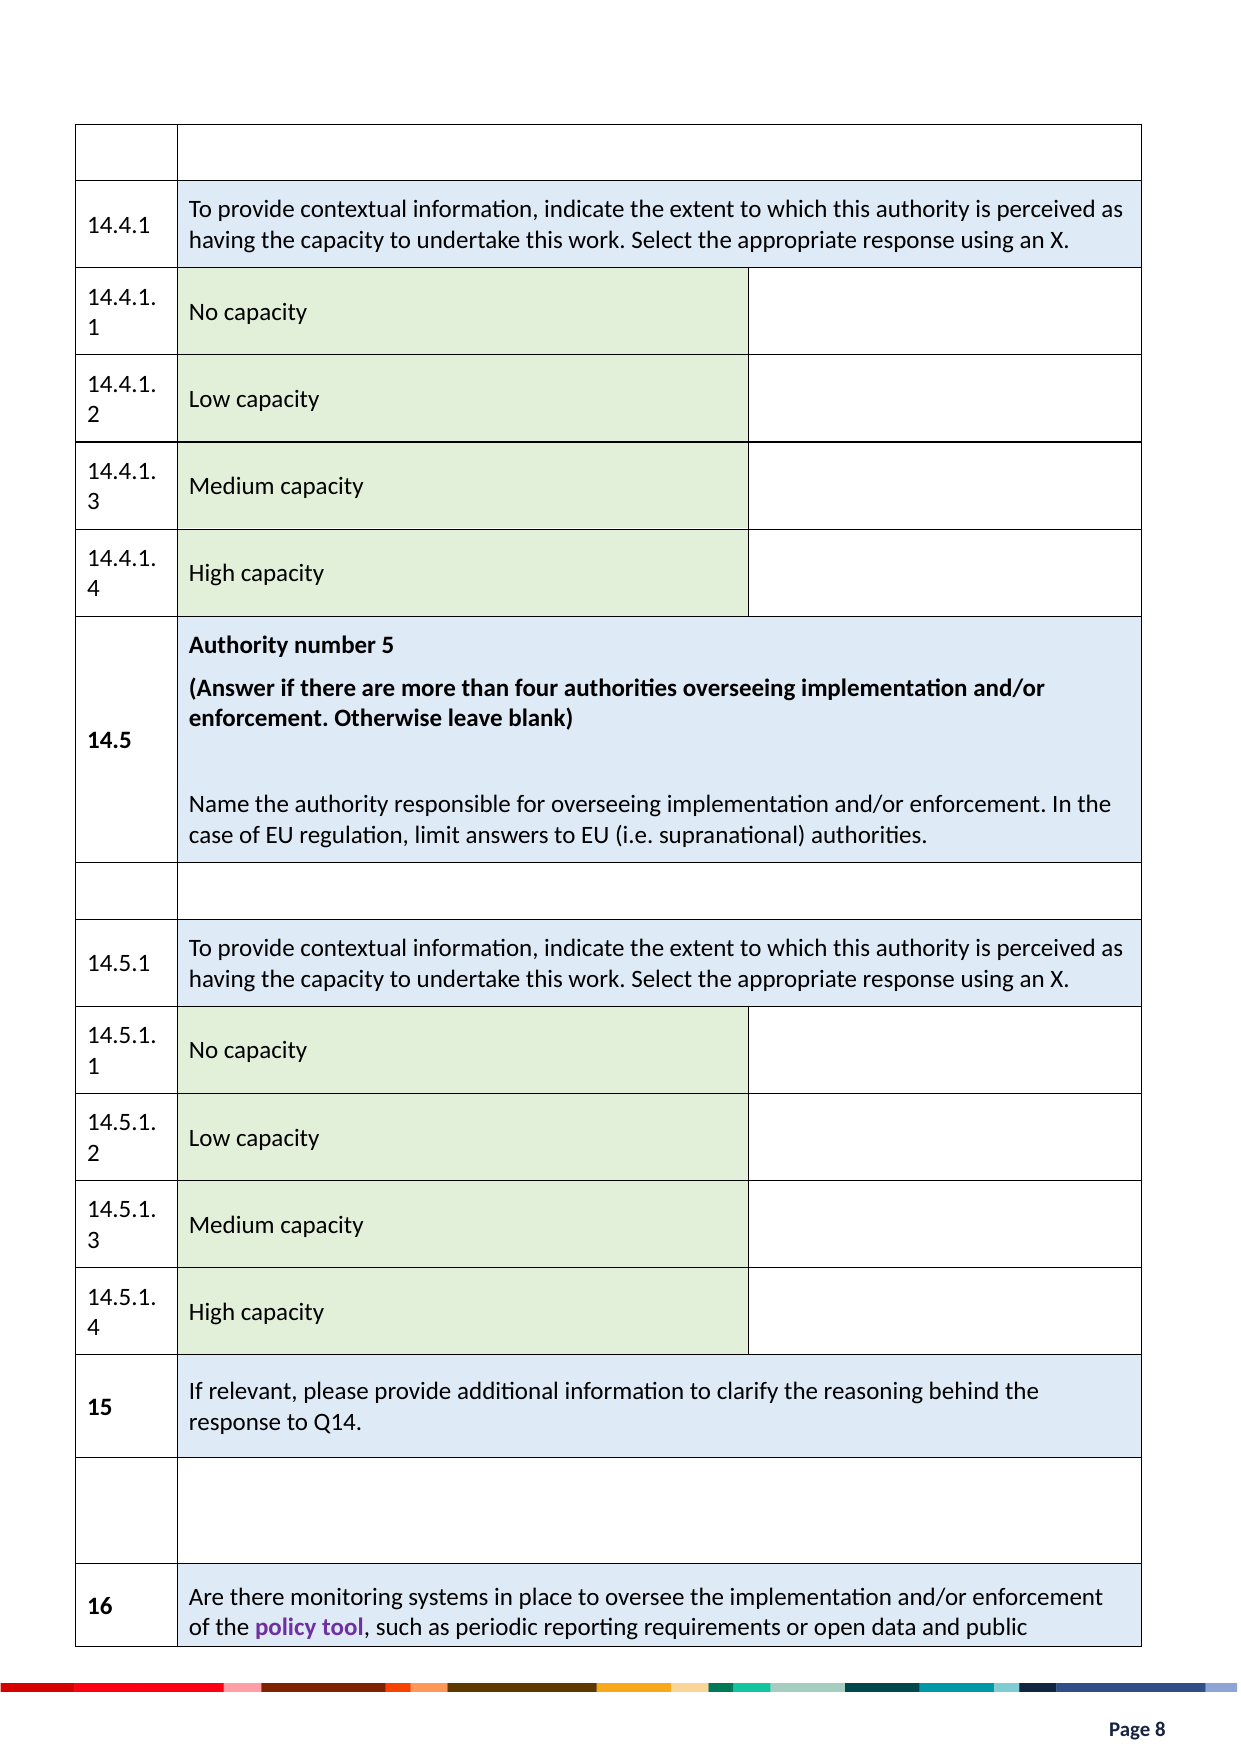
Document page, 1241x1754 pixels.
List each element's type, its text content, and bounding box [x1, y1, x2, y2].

table_cell 14.5.1 [76, 920, 177, 1006]
table_cell 14.4.1.4 [76, 530, 177, 616]
table_cell 14.4.1.3 [76, 443, 177, 528]
picture [0, 1683, 1236, 1692]
table_cell 16 [76, 1564, 177, 1646]
table_cell Medium capacity [178, 1181, 748, 1267]
table_cell [749, 443, 1141, 528]
table_cell [749, 530, 1141, 616]
table_cell 14.5.1.2 [76, 1094, 177, 1180]
table_cell [749, 268, 1141, 354]
table_cell If relevant, please provide additional information to clarify the reasoning behind the response to Q14. [178, 1355, 1141, 1457]
table_cell [749, 1181, 1141, 1267]
table_cell Medium capacity [178, 443, 748, 528]
table_cell [749, 355, 1141, 441]
table_cell 14.5 [76, 617, 177, 862]
table_cell No capacity [178, 268, 748, 354]
table_cell No capacity [178, 1007, 748, 1093]
table_cell To provide contextual information, indicate the extent to which this authority is perceived as having the capacity to undertake this work. Select the appropriate response using an X. [178, 181, 1141, 267]
table_cell [749, 1007, 1141, 1093]
table_cell High capacity [178, 1268, 748, 1354]
table_cell [76, 1458, 177, 1563]
table_cell Low capacity [178, 1094, 748, 1180]
table_cell 14.5.1.3 [76, 1181, 177, 1267]
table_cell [178, 1564, 1141, 1646]
table_cell To provide contextual information, indicate the extent to which this authority is perceived as having the capacity to undertake this work. Select the appropriate response using an X. [178, 920, 1141, 1006]
table_cell 14.4.1.2 [76, 355, 177, 441]
table_cell 14.5.1.4 [76, 1268, 177, 1354]
table_cell [178, 1458, 1141, 1563]
table_cell [749, 1094, 1141, 1180]
table_cell 15 [76, 1355, 177, 1457]
table_cell [178, 125, 1141, 180]
table_cell [76, 863, 177, 919]
table_cell [749, 1268, 1141, 1354]
table_cell [76, 125, 177, 180]
table_cell 14.4.1 [76, 181, 177, 267]
table_cell Low capacity [178, 355, 748, 441]
table_cell 14.5.1.1 [76, 1007, 177, 1093]
table_cell 14.4.1.1 [76, 268, 177, 354]
table_cell [178, 863, 1141, 919]
table_cell High capacity [178, 530, 748, 616]
table_cell Authority number 5 (Answer if there are more than four authorities overseeing implementation and/or enforcement. Otherwise leave blank) Name the authority responsible for overseeing implementation and/or enforcement. In the case of EU regulation, limit answers to EU (i.e. supranational) authorities. [178, 617, 1141, 862]
